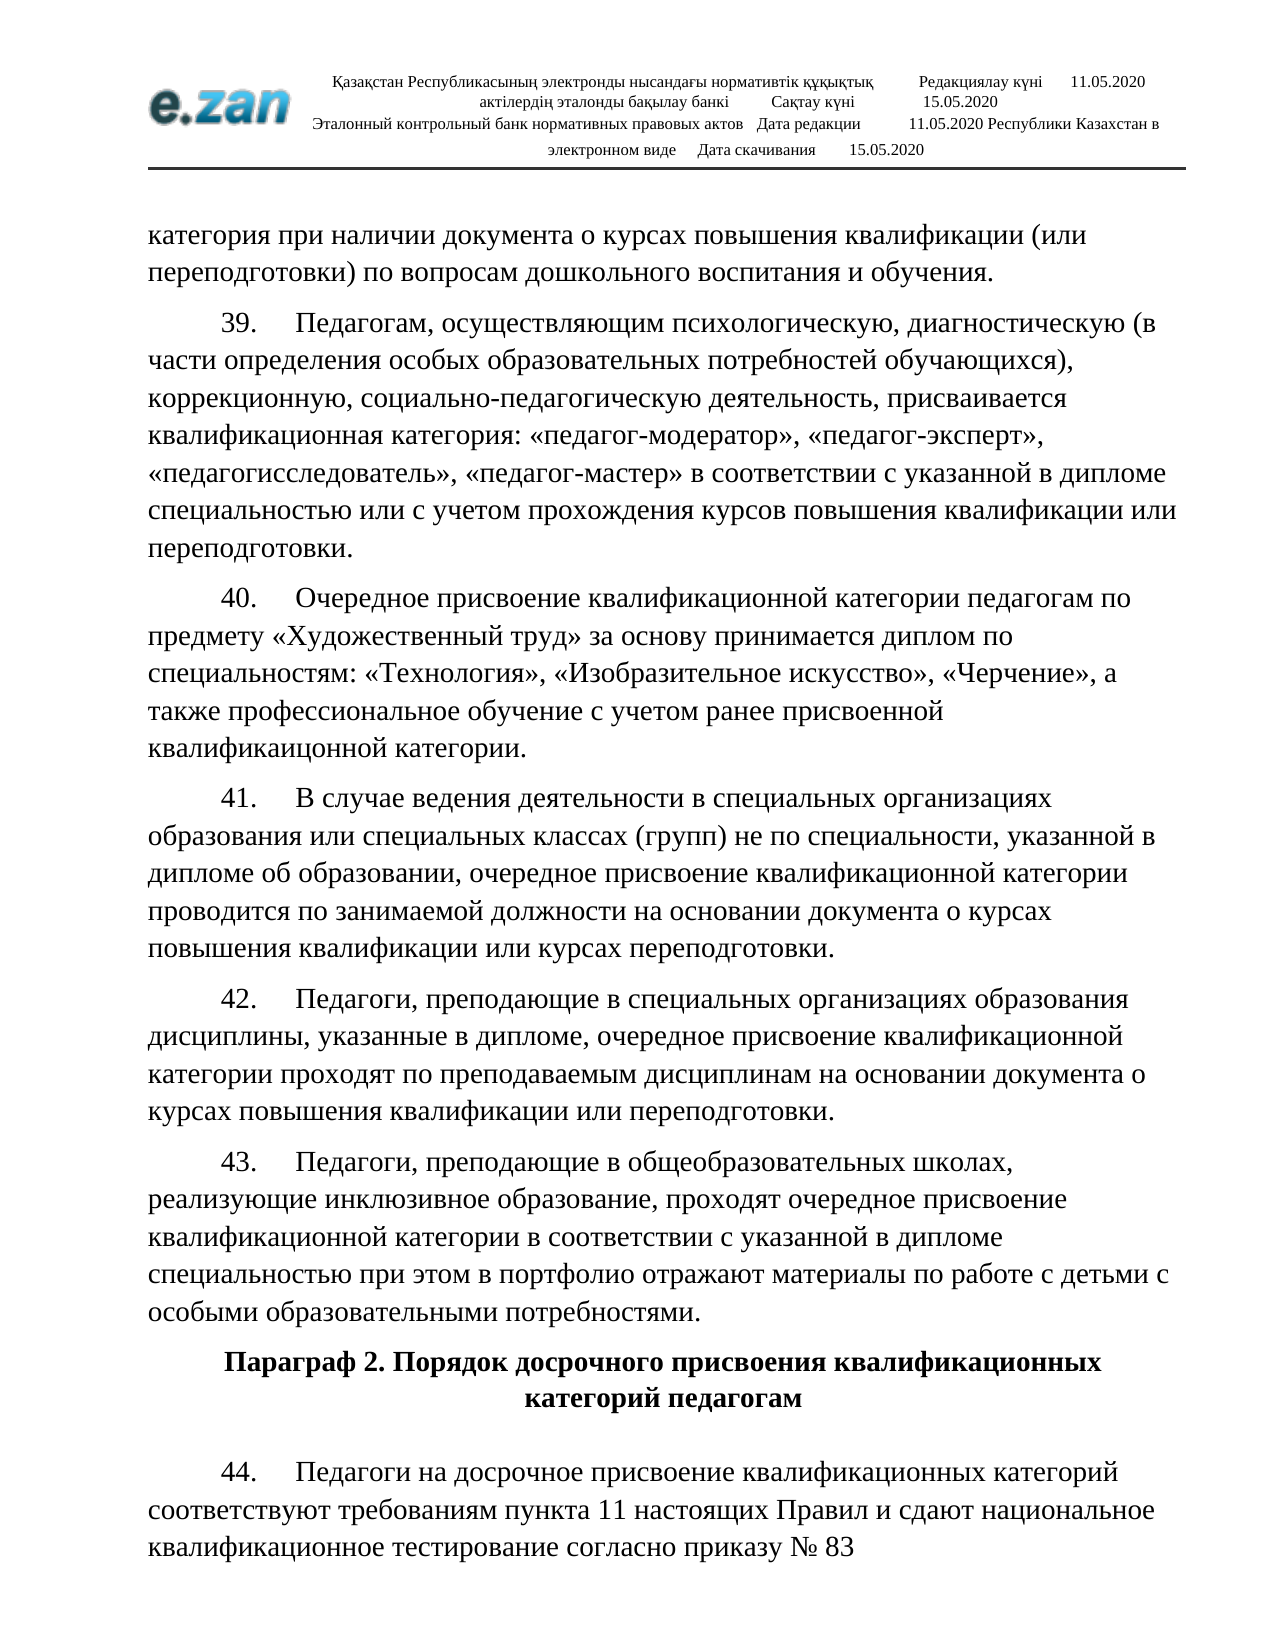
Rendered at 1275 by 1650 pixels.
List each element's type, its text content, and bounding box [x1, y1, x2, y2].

list Очередное присвоение квалификационной категории педагогам по предмету «Художественный труд» за основу принимается диплом по специальностям: «Технология», «Изобразительное искусство», «Черчение», а также профессиональное обучение с учетом ранее присвоенной квалификаицонной категории. [148, 580, 1178, 764]
list Педагоги на досрочное присвоение квалификационных категорий соответствуют требованиям пункта 11 настоящих Правил и сдают национальное квалификационное тестирование согласно приказу № 83 [148, 1454, 1178, 1563]
list В случае ведения деятельности в специальных организациях образования или специальных классах (групп) не по специальности, указанной в дипломе об образовании, очередное присвоение квалификационной категории проводится по занимаемой должности на основании документа о курсах повышения квалификации или курсах переподготовки. [148, 781, 1178, 964]
list Педагогам, осуществляющим психологическую, диагностическую (в части определения особых образовательных потребностей обучающихся), коррекционную, социально-педагогическую деятельность, присваивается квалификационная категория: «педагог-модератор», «педагог-эксперт», «педагогисследователь», «педагог-мастер» в соответствии с указанной в дипломе специальностью или с учетом прохождения курсов повышения квалификации или переподготовки. [148, 305, 1178, 563]
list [148, 217, 1178, 288]
picture [147, 83, 293, 129]
list Педагоги, преподающие в специальных организациях образования дисциплины, указанные в дипломе, очередное присвоение квалификационной категории проходят по преподаваемым дисциплинам на основании документа о курсах повышения квалификации или переподготовки. [148, 981, 1178, 1127]
list Педагоги, преподающие в общеобразовательных школах, реализующие инклюзивное образование, проходят очередное присвоение квалификационной категории в соответствии с указанной в дипломе специальностью при этом в портфолио отражают материалы по работе с детьми с особыми образовательными потребностями. [148, 1144, 1178, 1327]
text Параграф 2. Порядок досрочного присвоения квалификационных категорий педагогам [156, 1344, 1170, 1414]
